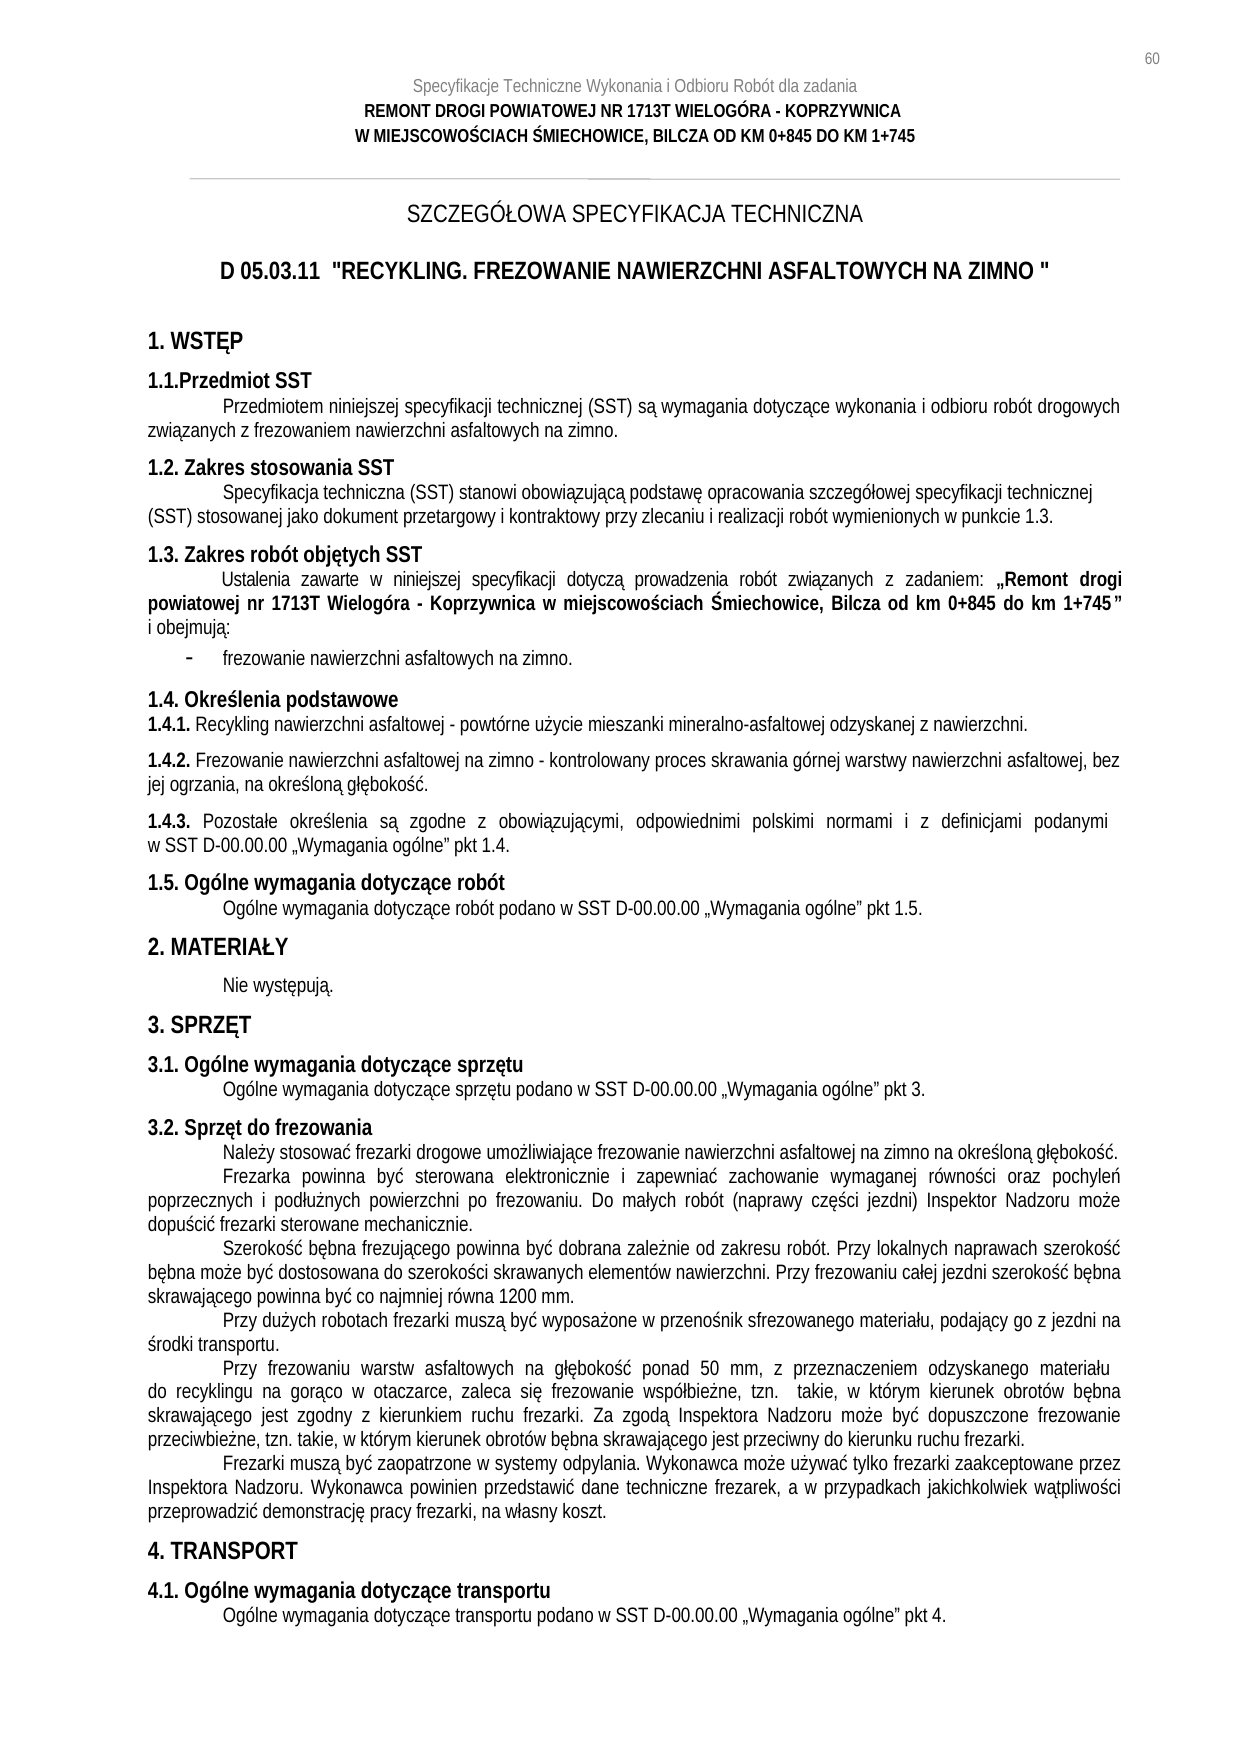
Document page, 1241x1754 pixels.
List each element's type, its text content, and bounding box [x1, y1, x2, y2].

text D 05.03.11 "RECYKLING. FREZOWANIE NAWIERZCHNI ASFALTOWYCH NA ZIMNO " [148, 256, 1122, 285]
text 1.4.1. Recykling nawierzchni asfaltowej - powtórne użycie mieszanki mineralno-asfaltowej odzyskanej z nawierzchni. [148, 712, 1122, 736]
text 1.4.2. Frezowanie nawierzchni asfaltowej na zimno - kontrolowany proces skrawania górnej warstwy nawierzchni asfaltowej, bez jej ogrzania, na określoną głębokość. [148, 748, 1122, 796]
text Nie występują. [148, 973, 1122, 997]
subtitle 1. Wstęp [148, 326, 1122, 355]
subtitle 4. transport [148, 1536, 1122, 1564]
subtitle 3. sprzęt [148, 1009, 1122, 1038]
subtitle 1.3. Zakres robót objętych SST [148, 541, 1122, 567]
text Frezarka powinna być sterowana elektronicznie i zapewniać zachowanie wymaganej równości oraz pochyleń poprzecznych i podłużnych powierzchni po frezowaniu. Do małych robót (naprawy części jezdni) Inspektor Nadzoru może dopuścić frezarki sterowane mechanicznie. [148, 1164, 1122, 1236]
subtitle 1.5. Ogólne wymagania dotyczące robót [148, 869, 1122, 896]
subtitle 3.1. Ogólne wymagania dotyczące sprzętu [148, 1051, 1122, 1077]
text SZCZEGÓŁOWA SPECYFIKACJA TECHNICZNA [148, 199, 1122, 228]
subtitle 1.2. Zakres stosowania SST [148, 454, 1122, 480]
text Szerokość bębna frezującego powinna być dobrana zależnie od zakresu robót. Przy lokalnych naprawach szerokość bębna może być dostosowana do szerokości skrawanych elementów nawierzchni. Przy frezowaniu całej jezdni szerokość bębna skrawającego powinna być co najmniej równa 1200 mm. [148, 1236, 1122, 1308]
text Ogólne wymagania dotyczące sprzętu podano w SST D-00.00.00 „Wymagania ogólne” pkt 3. [148, 1077, 1122, 1101]
text Ogólne wymagania dotyczące transportu podano w SST D-00.00.00 „Wymagania ogólne” pkt 4. [148, 1603, 1122, 1627]
text Przy dużych robotach frezarki muszą być wyposażone w przenośnik sfrezowanego materiału, podający go z jezdni na środki transportu. [148, 1308, 1122, 1356]
subtitle 1.1.Przedmiot SST [148, 367, 1122, 393]
text Specyfikacja techniczna (SST) stanowi obowiązującą podstawę opracowania szczegółowej specyfikacji technicznej (SST) stosowanej jako dokument przetargowy i kontraktowy przy zlecaniu i realizacji robót wymienionych w punkcie 1.3. [148, 480, 1122, 528]
text Należy stosować frezarki drogowe umożliwiające frezowanie nawierzchni asfaltowej na zimno na określoną głębokość. [148, 1140, 1122, 1164]
text Ustalenia zawarte w niniejszej specyfikacji dotyczą prowadzenia robót związanych z zadaniem: „Remont drogi powiatowej nr 1713T Wielogóra - Koprzywnica w miejscowościach Śmiechowice, Bilcza od km 0+845 do km 1+745” i obejmują: [148, 567, 1122, 639]
text Frezarki muszą być zaopatrzone w systemy odpylania. Wykonawca może używać tylko frezarki zaakceptowane przez Inspektora Nadzoru. Wykonawca powinien przedstawić dane techniczne frezarek, a w przypadkach jakichkolwiek wątpliwości przeprowadzić demonstrację pracy frezarki, na własny koszt. [148, 1451, 1122, 1523]
list frezowanie nawierzchni asfaltowych na zimno. [185, 639, 1122, 673]
subtitle 2. materiały [148, 932, 1122, 961]
text Przedmiotem niniejszej specyfikacji technicznej (SST) są wymagania dotyczące wykonania i odbioru robót drogowych związanych z frezowaniem nawierzchni asfaltowych na zimno. [148, 393, 1122, 441]
subtitle 4.1. Ogólne wymagania dotyczące transportu [148, 1577, 1122, 1603]
subtitle 1.4. Określenia podstawowe [148, 686, 1122, 712]
text Ogólne wymagania dotyczące robót podano w SST D-00.00.00 „Wymagania ogólne” pkt 1.5. [148, 896, 1122, 919]
text Przy frezowaniu warstw asfaltowych na głębokość ponad 50 mm, z przeznaczeniem odzyskanego materiału do recyklingu na gorąco w otaczarce, zaleca się frezowanie współbieżne, tzn. takie, w którym kierunek obrotów bębna skrawającego jest zgodny z kierunkiem ruchu frezarki. Za zgodą Inspektora Nadzoru może być dopuszczone frezowanie przeciwbieżne, tzn. takie, w którym kierunek obrotów bębna skrawającego jest przeciwny do kierunku ruchu frezarki. [148, 1356, 1122, 1451]
text 1.4.3. Pozostałe określenia są zgodne z obowiązującymi, odpowiednimi polskimi normami i z definicjami podanymi w SST D-00.00.00 „Wymagania ogólne” pkt 1.4. [148, 809, 1122, 857]
subtitle 3.2. Sprzęt do frezowania [148, 1113, 1122, 1140]
